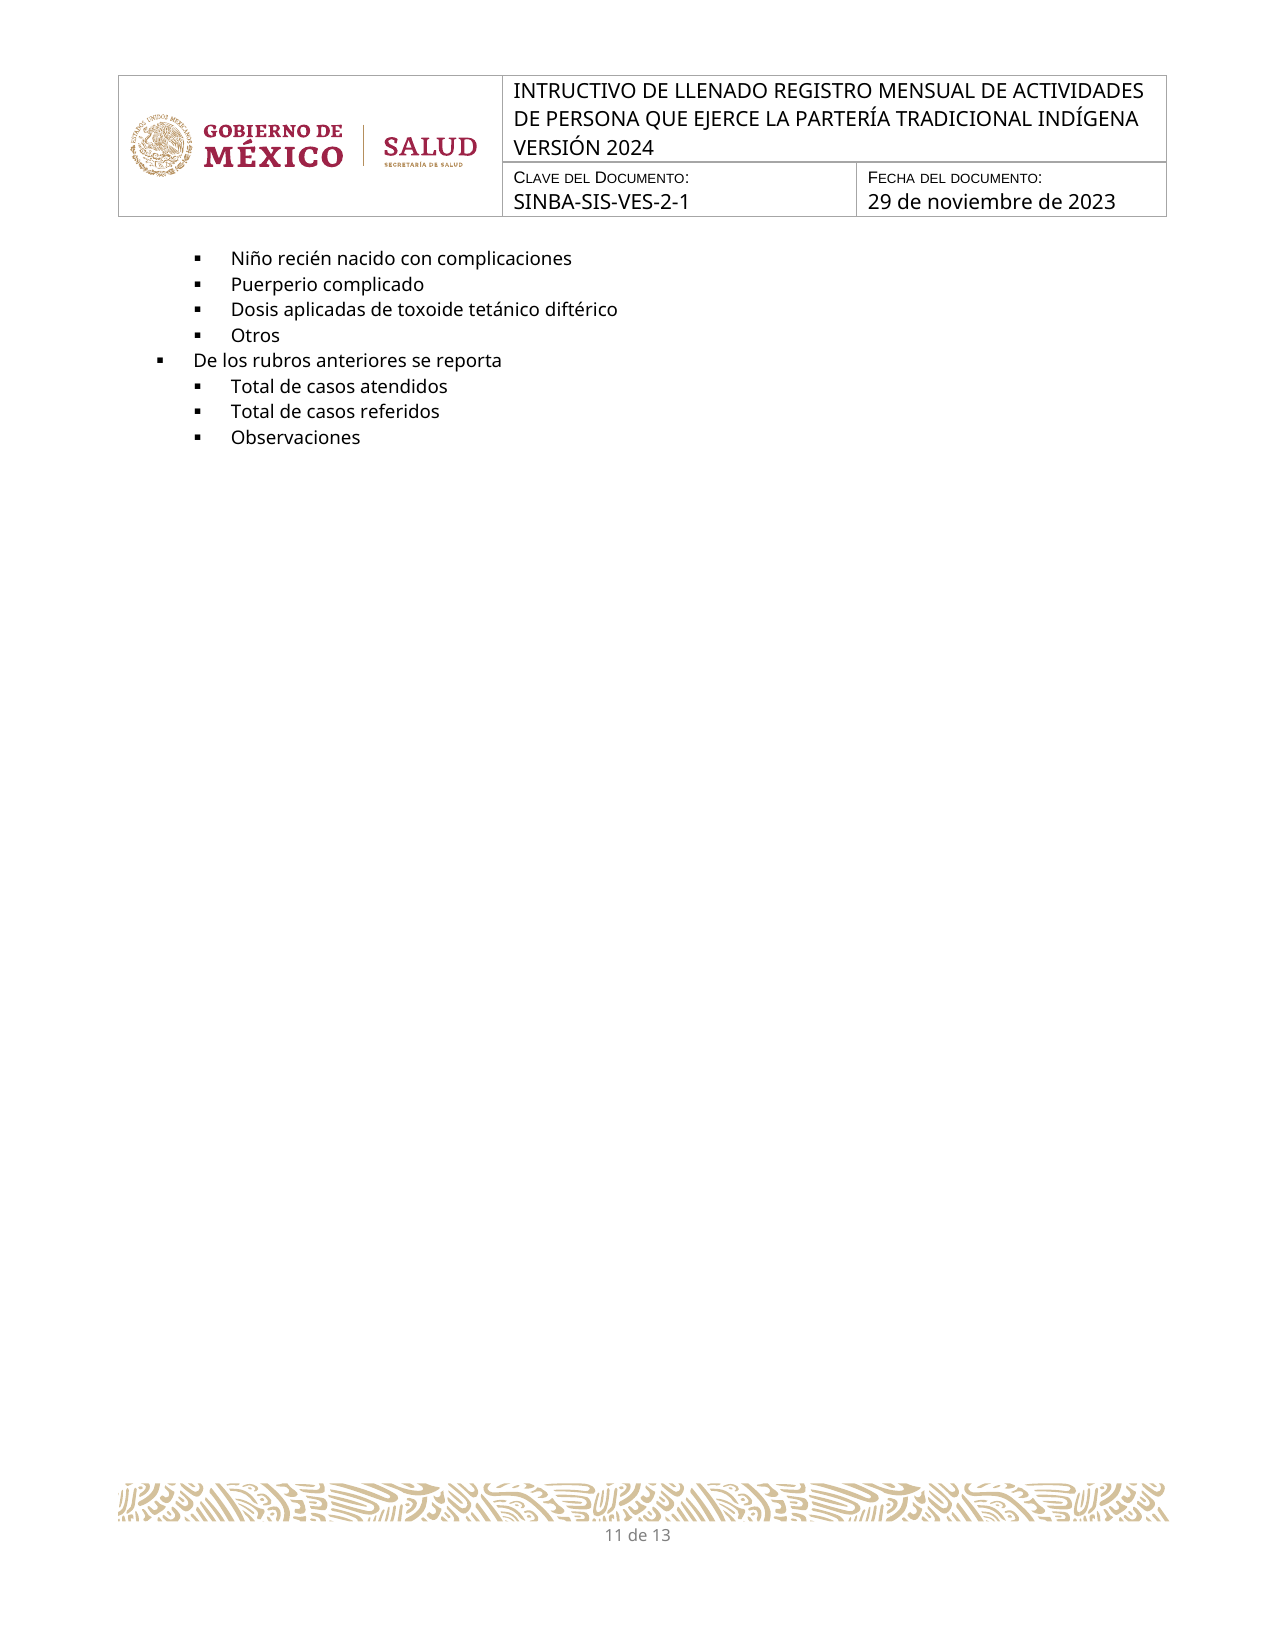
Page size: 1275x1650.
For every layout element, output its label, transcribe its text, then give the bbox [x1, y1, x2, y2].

list Otros [193, 322, 1157, 348]
list Total de casos referidos [193, 399, 1157, 424]
list De los rubros anteriores se reporta [156, 348, 1157, 373]
list Total de casos atendidos [193, 373, 1157, 399]
list Puerperio complicado [193, 271, 1157, 297]
list Niño recién nacido con complicaciones [193, 246, 1157, 271]
list Observaciones [193, 424, 1157, 450]
list Dosis aplicadas de toxoide tetánico diftérico [193, 297, 1157, 322]
